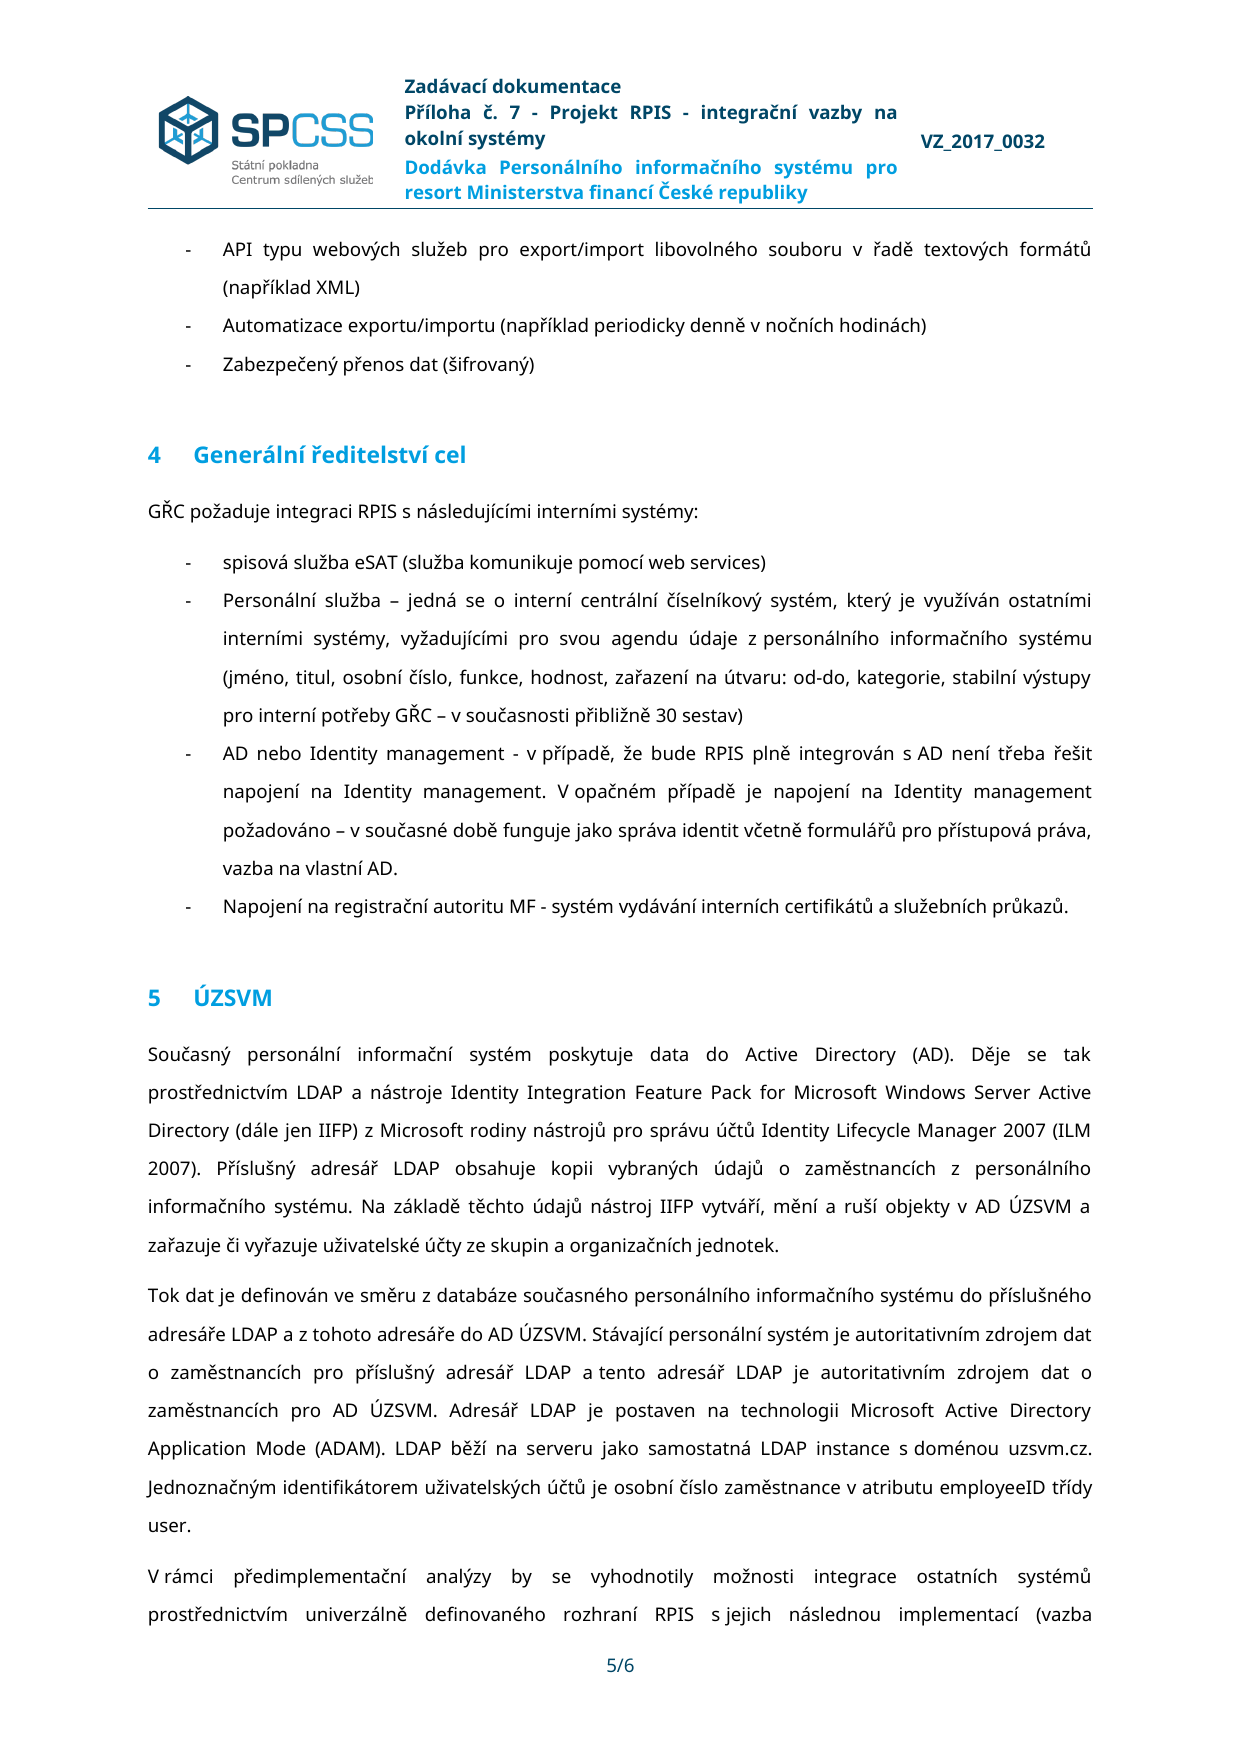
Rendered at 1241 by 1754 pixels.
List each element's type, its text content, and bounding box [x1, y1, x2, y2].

text Současný personální informační systém poskytuje data do Active Directory (AD). Děje se tak prostřednictvím LDAP a nástroje Identity Integration Feature Pack for Microsoft Windows Server Active Directory (dále jen IIFP) z Microsoft rodiny nástrojů pro správu účtů Identity Lifecycle Manager 2007 (ILM 2007). Příslušný adresář LDAP obsahuje kopii vybraných údajů o zaměstnancích z personálního informačního systému. Na základě těchto údajů nástroj IIFP vytváří, mění a ruší objekty v AD ÚZSVM a zařazuje či vyřazuje uživatelské účty ze skupin a organizačních jednotek. [148, 1041, 1092, 1258]
list Personální služba – jedná se o interní centrální číselníkový systém, který je využíván ostatními interními systémy, vyžadujícími pro svou agendu údaje z personálního informačního systému (jméno, titul, osobní číslo, funkce, hodnost, zařazení na útvaru: od-do, kategorie, stabilní výstupy pro interní potřeby GŘC – v současnosti přibližně 30 sestav) [185, 587, 1092, 728]
subtitle ÚZSVM [148, 982, 1092, 1013]
list Zabezpečený přenos dat (šifrovaný) [185, 351, 1092, 376]
text GŘC požaduje integraci RPIS s následujícími interními systémy: [148, 498, 1092, 524]
list Napojení na registrační autoritu MF - systém vydávání interních certifikátů a služebních průkazů. [185, 893, 1092, 919]
list API typu webových služeb pro export/import libovolného souboru v řadě textových formátů (například XML) [185, 236, 1092, 300]
picture [158, 96, 373, 186]
list Automatizace exportu/importu (například periodicky denně v nočních hodinách) [185, 313, 1092, 338]
list spisová služba eSAT (služba komunikuje pomocí web services) [185, 549, 1092, 575]
subtitle Generální ředitelství cel [148, 439, 1092, 470]
text Tok dat je definován ve směru z databáze současného personálního informačního systému do příslušného adresáře LDAP a z tohoto adresáře do AD ÚZSVM. Stávající personální systém je autoritativním zdrojem dat o zaměstnancích pro příslušný adresář LDAP a tento adresář LDAP je autoritativním zdrojem dat o zaměstnancích pro AD ÚZSVM. Adresář LDAP je postaven na technologii Microsoft Active Directory Application Mode (ADAM). LDAP běží na serveru jako samostatná LDAP instance s doménou uzsvm.cz. Jednoznačným identifikátorem uživatelských účtů je osobní číslo zaměstnance v atributu employeeID třídy user. [148, 1283, 1092, 1538]
list AD nebo Identity management - v případě, že bude RPIS plně integrován s AD není třeba řešit napojení na Identity management. V opačném případě je napojení na Identity management požadováno – v současné době funguje jako správa identit včetně formulářů pro přístupová práva, vazba na vlastní AD. [185, 740, 1092, 881]
